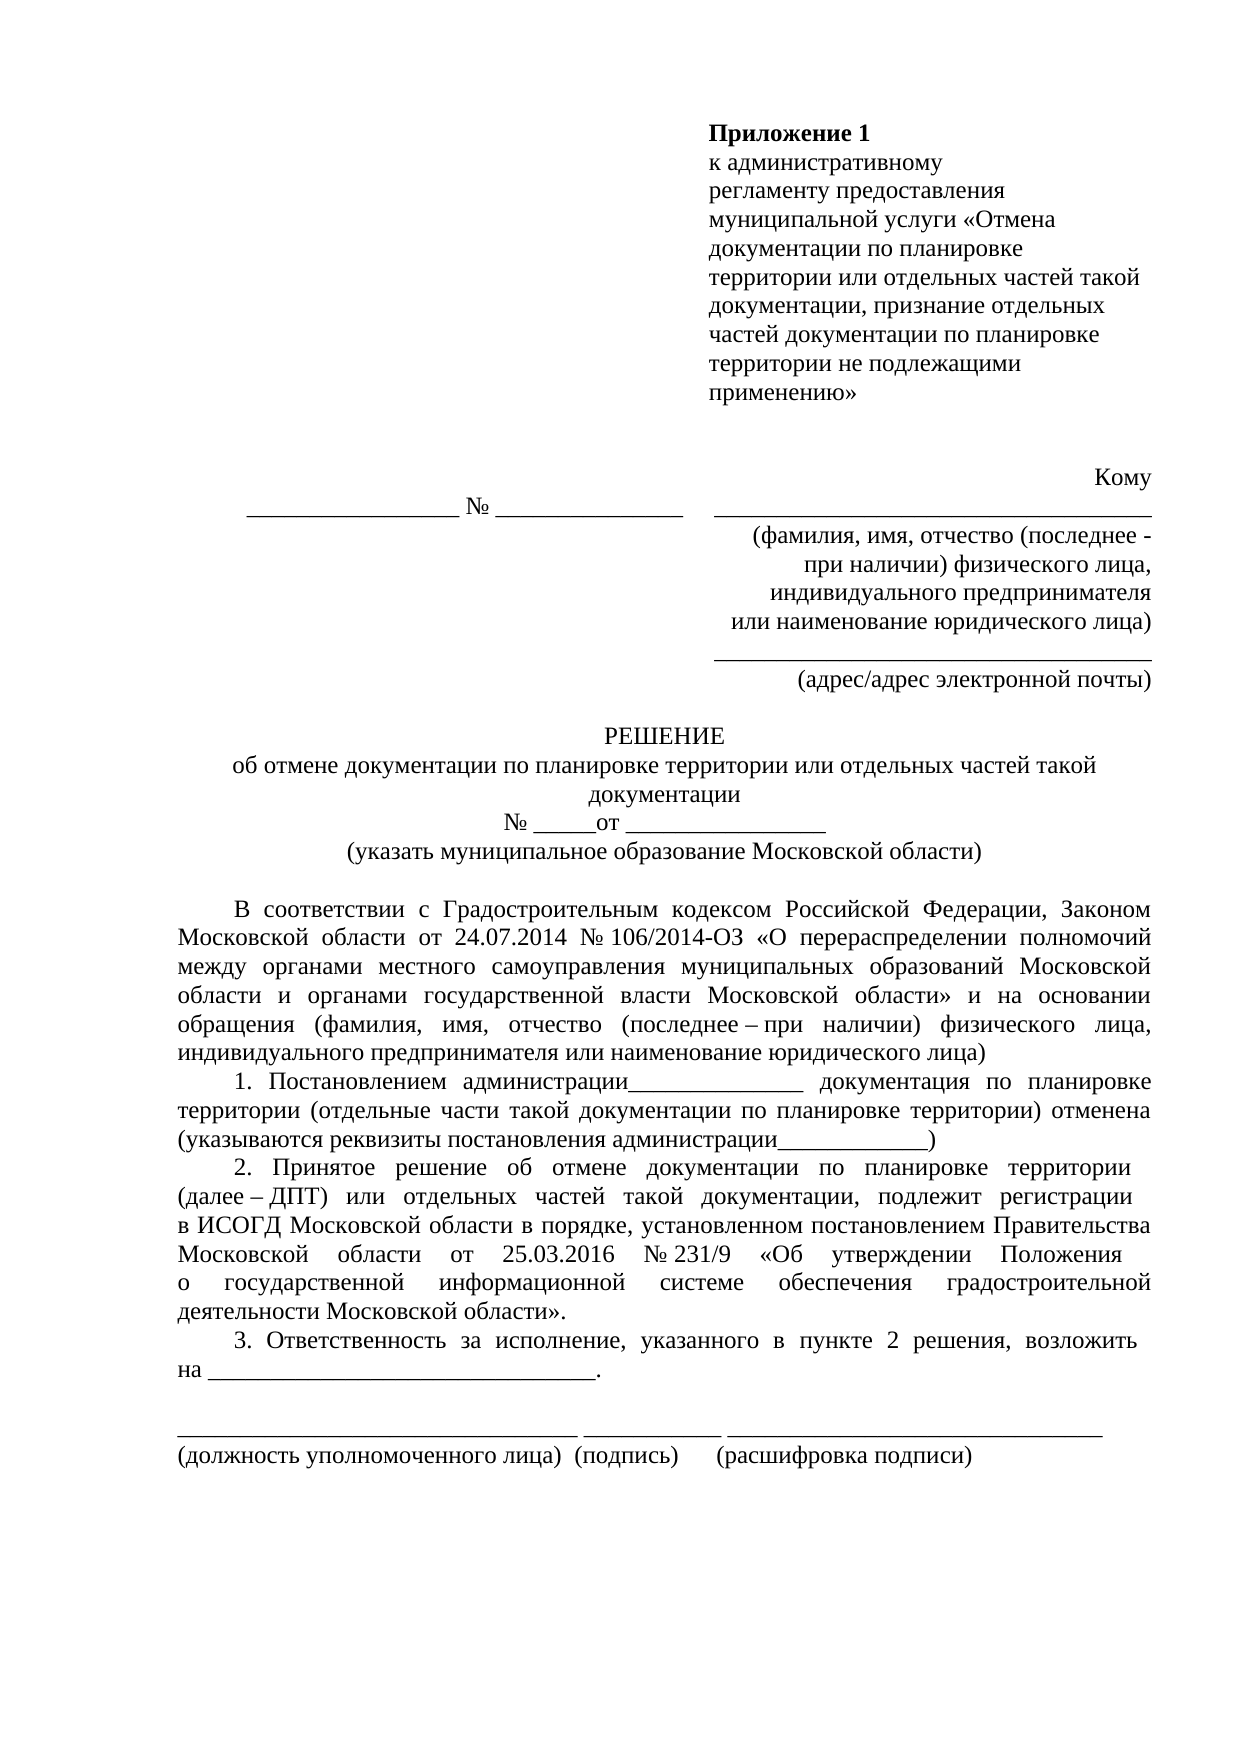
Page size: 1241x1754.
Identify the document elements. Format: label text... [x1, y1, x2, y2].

text при наличии) физического лица, [177, 549, 1152, 577]
text (указать муниципальное образование Московской области) [177, 836, 1152, 865]
text индивидуального предпринимателя [177, 577, 1152, 606]
text муниципальной услуги «Отмена документации по планировке территории или отдельных частей такой документации, признание отдельных частей документации по планировке территории не подлежащими применению» [709, 204, 1152, 406]
text регламенту предоставления [709, 176, 1152, 204]
text _________________ № _______________ ___________________________________ [177, 491, 1152, 520]
text ___________________________________ [177, 635, 1152, 664]
text № _____от ________________ [177, 807, 1152, 836]
text (должность уполномоченного лица) (подпись) (расшифровка подписи) [177, 1440, 1152, 1469]
text ________________________________ ___________ ______________________________ [177, 1411, 1152, 1440]
text В соответствии с Градостроительным кодексом Российской Федерации, Законом Московской области от 24.07.2014 № 106/2014-ОЗ «О перераспределении полномочий между органами местного самоуправления муниципальных образований Московской области и органами государственной власти Московской области» и на основании обращения (фамилия, имя, отчество (последнее – при наличии) физического лица, индивидуального предпринимателя или наименование юридического лица) [177, 894, 1152, 1066]
text 2. Принятое решение об отмене документации по планировке территории (далее – ДПТ) или отдельных частей такой документации, подлежит регистрации в ИСОГД Московской области в порядке, установленном постановлением Правительства Московской области от 25.03.2016 № 231/9 «Об утверждении Положения о государственной информационной системе обеспечения градостроительной деятельности Московской области». [177, 1152, 1152, 1325]
text (фамилия, имя, отчество (последнее - [177, 520, 1152, 549]
text (адрес/адрес электронной почты) [177, 664, 1152, 692]
text РЕШЕНИЕ [177, 721, 1152, 750]
text к административному [709, 147, 1152, 176]
text 3. Ответственность за исполнение, указанного в пункте 2 решения, возложить на _______________________________. [177, 1325, 1152, 1382]
text 1. Постановлением администрации______________ документация по планировке территории (отдельные части такой документации по планировке территории) отменена (указываются реквизиты постановления администрации____________) [177, 1066, 1152, 1152]
text об отмене документации по планировке территории или отдельных частей такой документации [177, 750, 1152, 807]
text Кому [177, 462, 1152, 491]
text Приложение 1 [177, 118, 1152, 147]
text или наименование юридического лица) [177, 606, 1152, 635]
